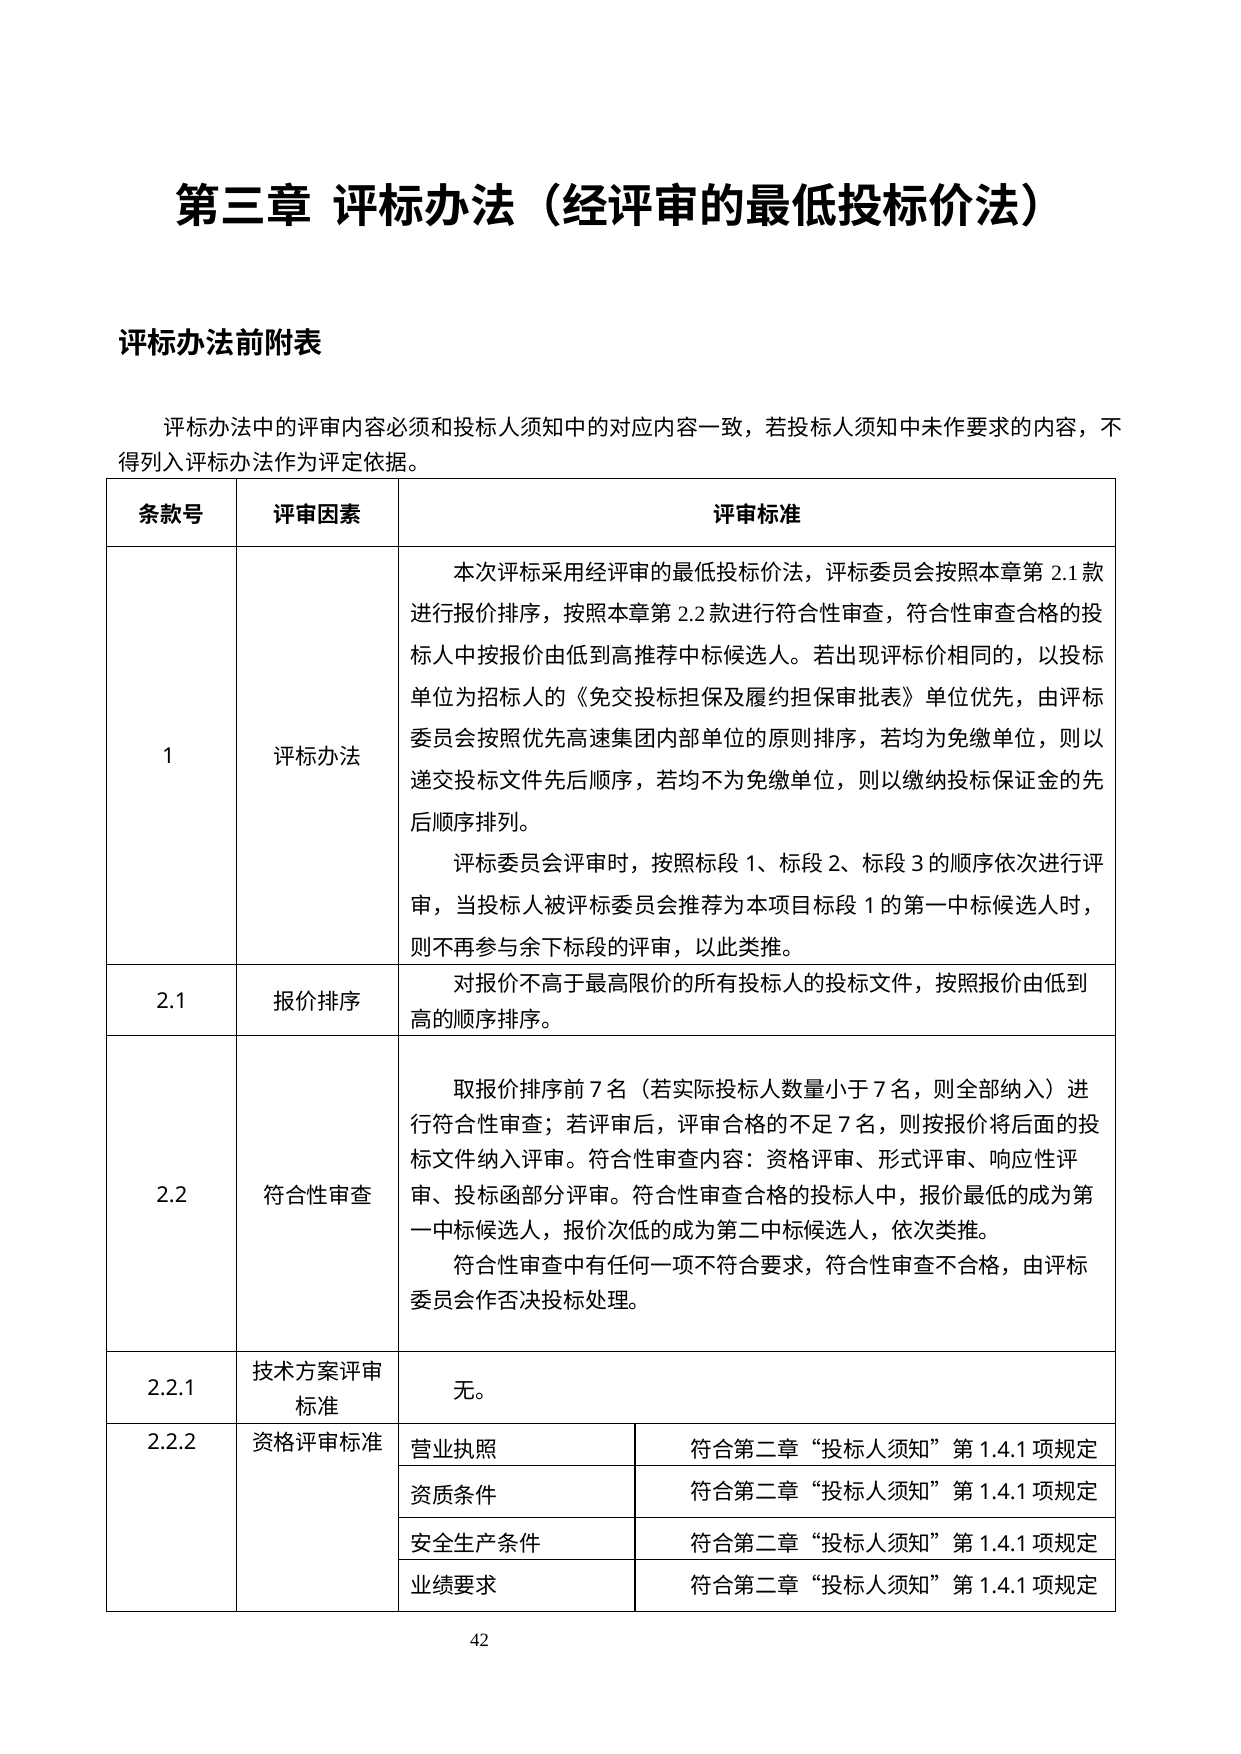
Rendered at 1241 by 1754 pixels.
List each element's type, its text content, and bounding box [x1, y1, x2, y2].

text 评标办法中的评审内容必须和投标人须知中的对应内容一致，若投标人须知中未作要求的内容，不得列入评标办法作为评定依据。 [118, 408, 1122, 478]
table_cell 2.1 [107, 965, 236, 1035]
table_cell 对报价不高于最高限价的所有投标人的投标文件，按照报价由低到高的顺序排序。 [399, 965, 1115, 1035]
table_cell 本次评标采用经评审的最低投标价法，评标委员会按照本章第2.1款进行报价排序，按照本章第2.2款进行符合性审查，符合性审查合格的投标人中按报价由低到高推荐中标候选人。若出现评标价相同的，以投标单位为招标人的《免交投标担保及履约担保审批表》单位优先，由评标委员会按照优先高速集团内部单位的原则排序，若均为免缴单位，则以递交投标文件先后顺序，若均不为免缴单位，则以缴纳投标保证金的先后顺序排列。 评标委员会评审时，按照标段1、标段2、标段3的顺序依次进行评审，当投标人被评标委员会推荐为本项目标段1的第一中标候选人时，则不再参与余下标段的评审，以此类推。 [399, 547, 1115, 963]
table_cell 评标办法 [237, 547, 398, 963]
table_cell 资质条件 [399, 1466, 634, 1517]
table_cell 报价排序 [237, 965, 398, 1035]
table_header 评审因素 [237, 479, 398, 546]
table_cell 符合第二章“投标人须知”第1.4.1项规定 [636, 1466, 1115, 1517]
table_cell 1 [107, 547, 236, 963]
table_header 条款号 [107, 479, 236, 546]
table_cell 技术方案评审标准 [237, 1352, 398, 1423]
table_cell 符合性审查 [237, 1036, 398, 1351]
table_cell 符合第二章“投标人须知”第1.4.1项规定 [636, 1424, 1115, 1465]
table_header 评审标准 [399, 479, 1115, 546]
subtitle 评标办法前附表 [118, 306, 1122, 376]
table_cell 业绩要求 [399, 1560, 634, 1611]
table_cell 资格评审标准 [237, 1424, 398, 1611]
table_cell 2.2.1 [107, 1352, 236, 1423]
table_cell 无。 [399, 1352, 1115, 1423]
table_cell 2.2.2 [107, 1424, 236, 1611]
table_cell 安全生产条件 [399, 1518, 634, 1559]
subtitle 第三章 评标办法（经评审的最低投标价法） [118, 167, 1122, 238]
table_cell 2.2 [107, 1036, 236, 1351]
table_cell 符合第二章“投标人须知”第1.4.1项规定 [636, 1518, 1115, 1559]
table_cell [636, 1560, 1115, 1611]
table_cell 取报价排序前7名（若实际投标人数量小于7名，则全部纳入）进行符合性审查；若评审后，评审合格的不足7名，则按报价将后面的投标文件纳入评审。符合性审查内容：资格评审、形式评审、响应性评审、投标函部分评审。符合性审查合格的投标人中，报价最低的成为第一中标候选人，报价次低的成为第二中标候选人，依次类推。 符合性审查中有任何一项不符合要求，符合性审查不合格，由评标委员会作否决投标处理。 [399, 1036, 1115, 1351]
table_cell 营业执照 [399, 1424, 634, 1465]
